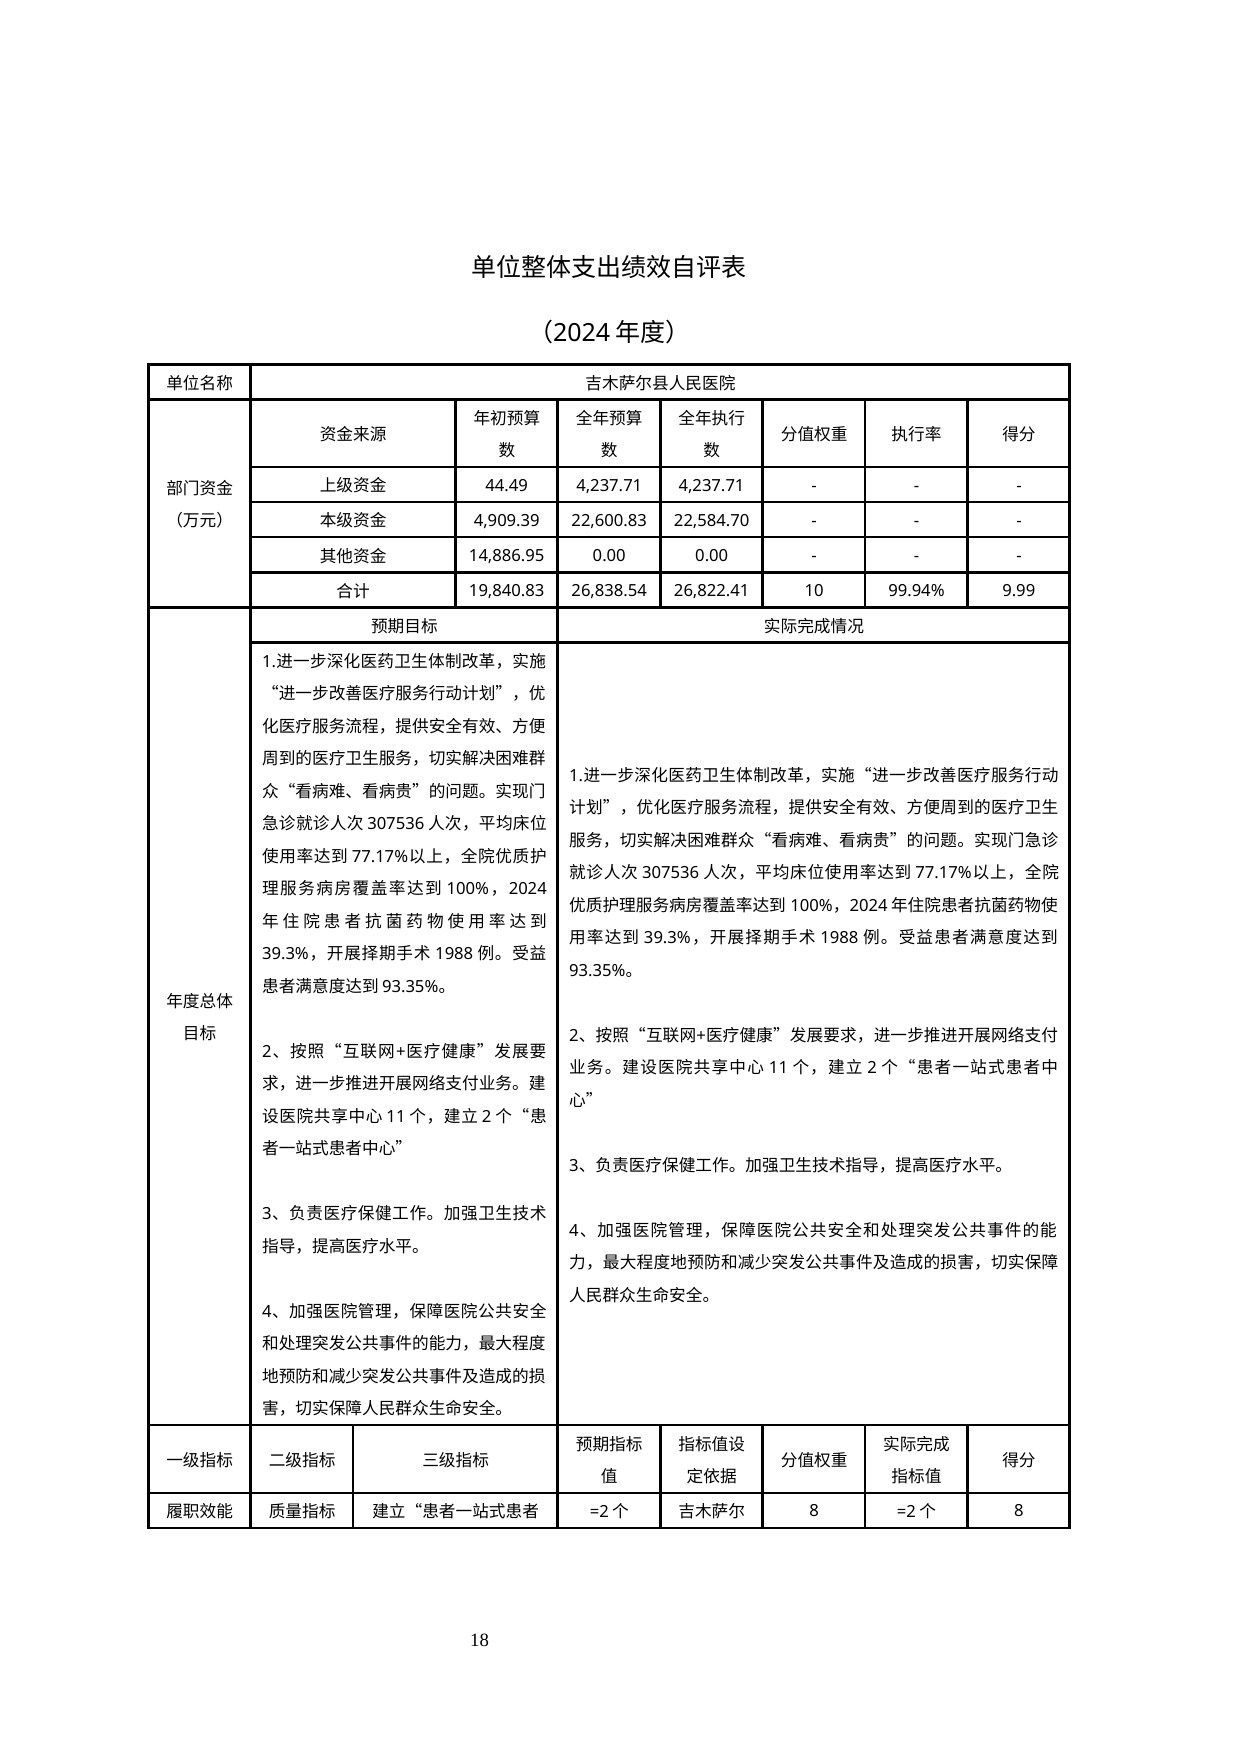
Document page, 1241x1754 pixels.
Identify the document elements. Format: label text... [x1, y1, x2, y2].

table_cell - [969, 503, 1068, 536]
table_cell 4,909.39 [457, 503, 556, 536]
table_cell 实际完成情况 [559, 609, 1068, 641]
table_cell - [866, 503, 966, 536]
table_cell 预期目标 [252, 609, 556, 641]
table_cell 10 [764, 574, 864, 606]
table_cell 4,237.71 [559, 468, 659, 501]
table_cell - [866, 538, 966, 571]
table_cell 9.99 [969, 574, 1068, 606]
table_cell 一级指标 [150, 1426, 249, 1491]
table_cell 全年预算数 [559, 401, 659, 466]
table_cell 得分 [969, 401, 1068, 466]
table_cell 1.进一步深化医药卫生体制改革，实施“进一步改善医疗服务行动计划”，优化医疗服务流程，提供安全有效、方便周到的医疗卫生服务，切实解决困难群众“看病难、看病贵”的问题。实现门急诊就诊人次307536人次，平均床位使用率达到77.17%以上，全院优质护理服务病房覆盖率达到100%，2024年住院患者抗菌药物使用率达到39.3%，开展择期手术1988例。受益患者满意度达到93.35%。 2、按照“互联网+医疗健康”发展要求，进一步推进开展网络支付业务。建设医院共享中心11个，建立2个“患者一站式患者中心” 3、负责医疗保健工作。加强卫生技术指导，提高医疗水平。 4、加强医院管理，保障医院公共安全和处理突发公共事件的能力，最大程度地预防和减少突发公共事件及造成的损害，切实保障人民群众生命安全。 [559, 644, 1068, 1424]
table_cell 22,584.70 [662, 503, 761, 536]
table_cell 0.00 [662, 538, 761, 571]
table_cell 22,600.83 [559, 503, 659, 536]
table_cell 其他资金 [252, 538, 454, 571]
table_cell 质量指标 [252, 1494, 352, 1526]
table_cell 执行率 [866, 401, 966, 466]
table_cell - [866, 468, 966, 501]
table_cell 吉木萨尔县人民医院 [252, 366, 1068, 398]
table_cell 26,838.54 [559, 574, 659, 606]
table_cell 8 [764, 1494, 864, 1526]
table_cell 得分 [969, 1426, 1068, 1491]
table_cell 分值权重 [764, 401, 864, 466]
table_cell 上级资金 [252, 468, 454, 501]
table_cell 部门资金（万元） [150, 401, 249, 606]
table_cell - [969, 538, 1068, 571]
table_cell 三级指标 [354, 1426, 556, 1491]
table_cell =2个 [866, 1494, 966, 1526]
table_cell 4,237.71 [662, 468, 761, 501]
table_cell 实际完成指标值 [866, 1426, 966, 1491]
table_cell 14,886.95 [457, 538, 556, 571]
table_cell - [764, 538, 864, 571]
table_cell 44.49 [457, 468, 556, 501]
table_cell 吉木萨尔县人民医院2024年工作计划 [662, 1494, 761, 1526]
table_cell 合计 [252, 574, 454, 606]
table_cell 本级资金 [252, 503, 454, 536]
table_cell 建立“患者一站式患者中心” [354, 1494, 556, 1526]
table_cell 指标值设定依据 [662, 1426, 761, 1491]
table_cell 19,840.83 [457, 574, 556, 606]
table_cell - [764, 468, 864, 501]
table_cell （2024年度） [148, 298, 1070, 363]
table_cell - [764, 503, 864, 536]
table_cell 8 [969, 1494, 1068, 1526]
table_cell 单位名称 [150, 366, 249, 398]
table_cell 履职效能 [150, 1494, 249, 1526]
table_cell - [969, 468, 1068, 501]
table_cell 预期指标值 [559, 1426, 659, 1491]
table_cell 年初预算数 [457, 401, 556, 466]
table_cell 全年执行数 [662, 401, 761, 466]
table_cell 26,822.41 [662, 574, 761, 606]
table_header 单位整体支出绩效自评表 [148, 233, 1070, 298]
table_cell 1.进一步深化医药卫生体制改革，实施“进一步改善医疗服务行动计划”，优化医疗服务流程，提供安全有效、方便周到的医疗卫生服务，切实解决困难群众“看病难、看病贵”的问题。实现门急诊就诊人次307536人次，平均床位使用率达到77.17%以上，全院优质护理服务病房覆盖率达到100%，2024年住院患者抗菌药物使用率达到39.3%，开展择期手术1988例。受益患者满意度达到93.35%。 2、按照“互联网+医疗健康”发展要求，进一步推进开展网络支付业务。建设医院共享中心11个，建立2个“患者一站式患者中心” 3、负责医疗保健工作。加强卫生技术指导，提高医疗水平。 4、加强医院管理，保障医院公共安全和处理突发公共事件的能力，最大程度地预防和减少突发公共事件及造成的损害，切实保障人民群众生命安全。 [252, 644, 556, 1424]
table_cell =2个 [559, 1494, 659, 1526]
table_cell 资金来源 [252, 401, 454, 466]
table_cell 0.00 [559, 538, 659, 571]
table_cell 年度总体目标 [150, 609, 249, 1424]
table_cell 99.94% [866, 574, 966, 606]
table_cell 分值权重 [764, 1426, 864, 1491]
table_cell 二级指标 [252, 1426, 352, 1491]
